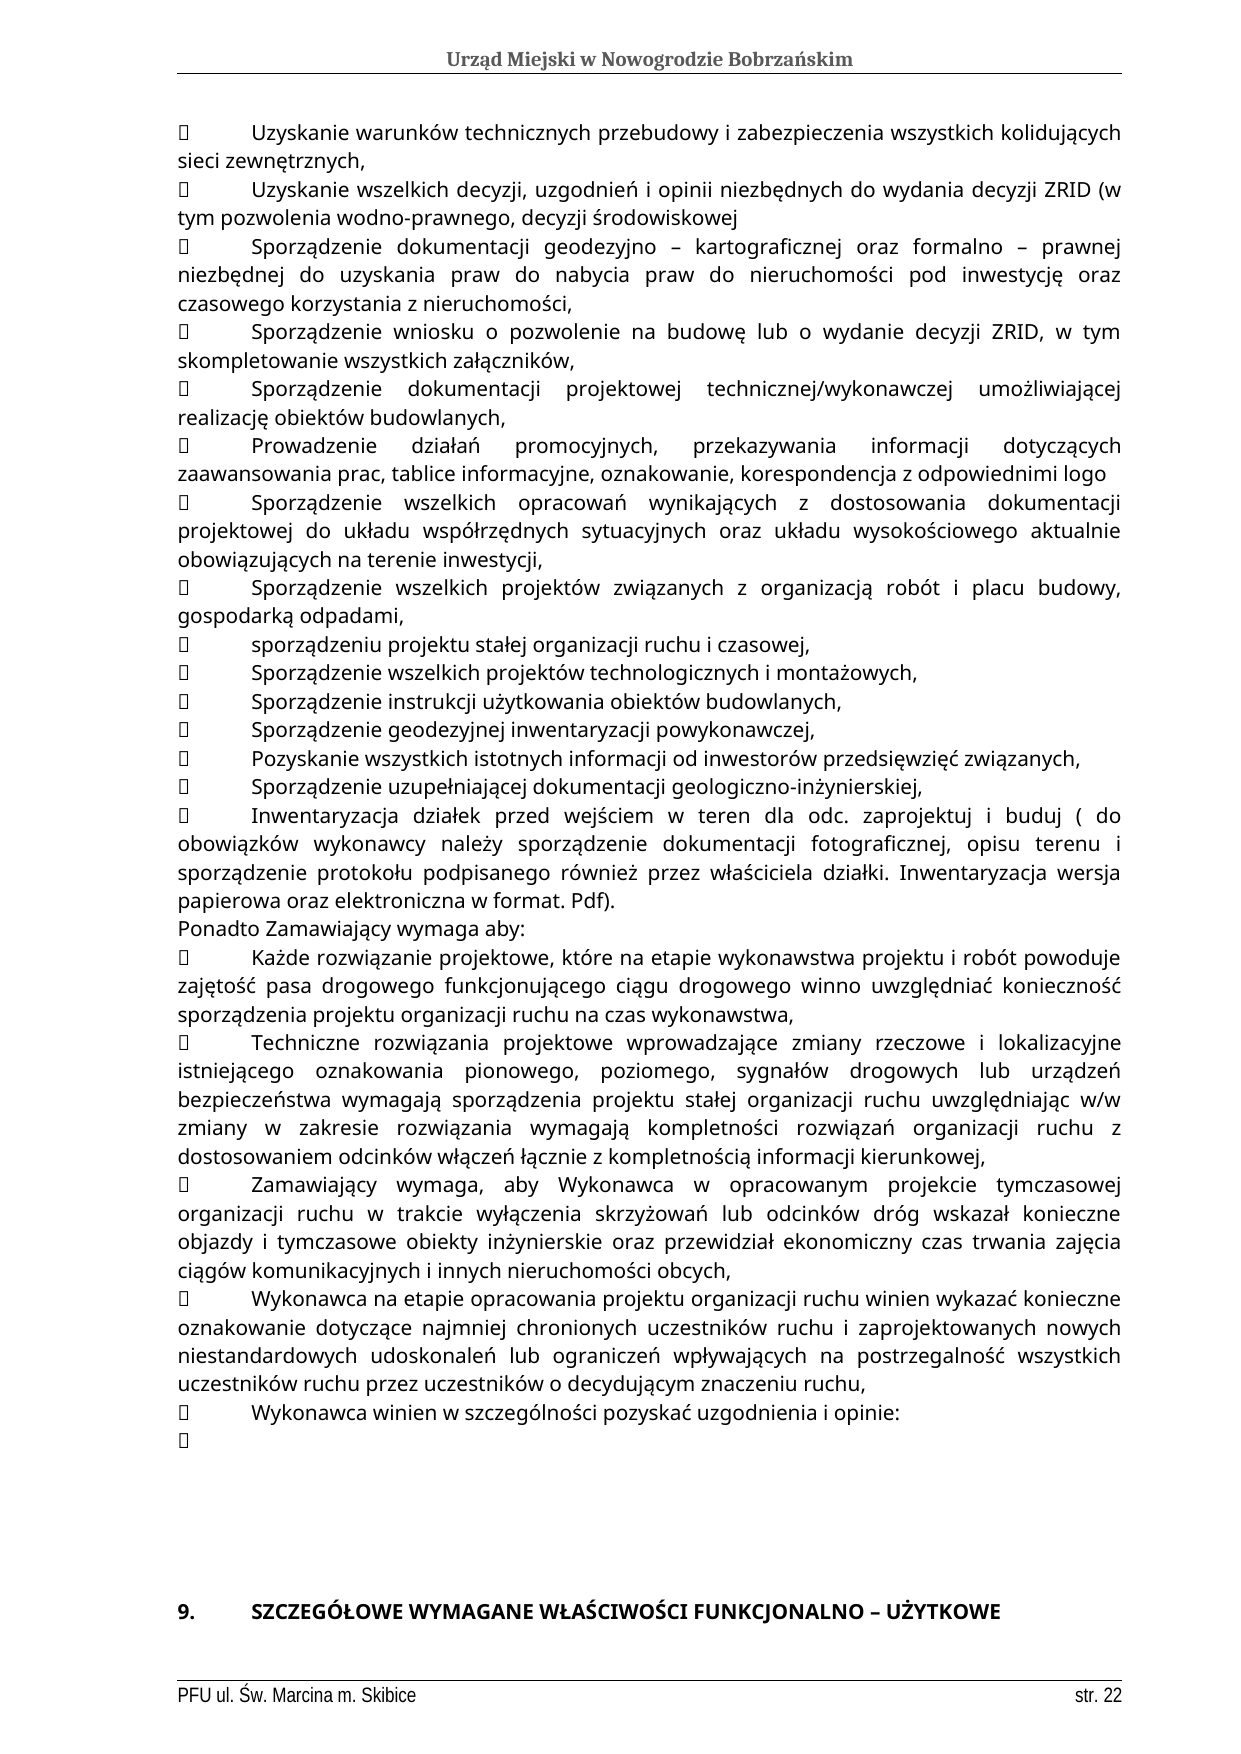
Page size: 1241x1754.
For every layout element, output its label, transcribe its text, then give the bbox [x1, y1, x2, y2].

text  Sporządzenie dokumentacji geodezyjno – kartograficznej oraz formalno – prawnej niezbędnej do uzyskania praw do nabycia praw do nieruchomości pod inwestycję oraz czasowego korzystania z nieruchomości, [177, 232, 1122, 317]
text  Prowadzenie działań promocyjnych, przekazywania informacji dotyczących zaawansowania prac, tablice informacyjne, oznakowanie, korespondencja z odpowiednimi logo [177, 431, 1122, 488]
text  Wykonawca winien w szczególności pozyskać uzgodnienia i opinie: [177, 1398, 1122, 1426]
text  Sporządzenie wszelkich opracowań wynikających z dostosowania dokumentacji projektowej do układu współrzędnych sytuacyjnych oraz układu wysokościowego aktualnie obowiązujących na terenie inwestycji, [177, 488, 1122, 573]
text  Inwentaryzacja działek przed wejściem w teren dla odc. zaprojektuj i buduj ( do obowiązków wykonawcy należy sporządzenie dokumentacji fotograficznej, opisu terenu i sporządzenie protokołu podpisanego również przez właściciela działki. Inwentaryzacja wersja papierowa oraz elektroniczna w format. Pdf). [177, 801, 1122, 914]
text 9. SZCZEGÓŁOWE WYMAGANE WŁAŚCIWOŚCI FUNKCJONALNO – UŻYTKOWE [177, 1597, 1122, 1625]
text Ponadto Zamawiający wymaga aby: [177, 914, 1122, 943]
text  Uzyskanie wszelkich decyzji, uzgodnień i opinii niezbędnych do wydania decyzji ZRID (w tym pozwolenia wodno-prawnego, decyzji środowiskowej [177, 175, 1122, 232]
text  Sporządzenie dokumentacji projektowej technicznej/wykonawczej umożliwiającej realizację obiektów budowlanych, [177, 374, 1122, 431]
text  Pozyskanie wszystkich istotnych informacji od inwestorów przedsięwzięć związanych, [177, 744, 1122, 772]
text  sporządzeniu projektu stałej organizacji ruchu i czasowej, [177, 630, 1122, 658]
text  Sporządzenie uzupełniającej dokumentacji geologiczno-inżynierskiej, [177, 772, 1122, 801]
text  Sporządzenie wszelkich projektów technologicznych i montażowych, [177, 658, 1122, 687]
text  Każde rozwiązanie projektowe, które na etapie wykonawstwa projektu i robót powoduje zajętość pasa drogowego funkcjonującego ciągu drogowego winno uwzględniać konieczność sporządzenia projektu organizacji ruchu na czas wykonawstwa, [177, 943, 1122, 1028]
text  Sporządzenie instrukcji użytkowania obiektów budowlanych, [177, 687, 1122, 715]
text  Wykonawca na etapie opracowania projektu organizacji ruchu winien wykazać konieczne oznakowanie dotyczące najmniej chronionych uczestników ruchu i zaprojektowanych nowych niestandardowych udoskonaleń lub ograniczeń wpływających na postrzegalność wszystkich uczestników ruchu przez uczestników o decydującym znaczeniu ruchu, [177, 1284, 1122, 1398]
text  Techniczne rozwiązania projektowe wprowadzające zmiany rzeczowe i lokalizacyjne istniejącego oznakowania pionowego, poziomego, sygnałów drogowych lub urządzeń bezpieczeństwa wymagają sporządzenia projektu stałej organizacji ruchu uwzględniając w/w zmiany w zakresie rozwiązania wymagają kompletności rozwiązań organizacji ruchu z dostosowaniem odcinków włączeń łącznie z kompletnością informacji kierunkowej, [177, 1028, 1122, 1170]
text  Zamawiający wymaga, aby Wykonawca w opracowanym projekcie tymczasowej organizacji ruchu w trakcie wyłączenia skrzyżowań lub odcinków dróg wskazał konieczne objazdy i tymczasowe obiekty inżynierskie oraz przewidział ekonomiczny czas trwania zajęcia ciągów komunikacyjnych i innych nieruchomości obcych, [177, 1170, 1122, 1284]
text  Sporządzenie wszelkich projektów związanych z organizacją robót i placu budowy, gospodarką odpadami, [177, 573, 1122, 630]
text  Uzyskanie warunków technicznych przebudowy i zabezpieczenia wszystkich kolidujących sieci zewnętrznych, [177, 118, 1122, 175]
text  Sporządzenie wniosku o pozwolenie na budowę lub o wydanie decyzji ZRID, w tym skompletowanie wszystkich załączników, [177, 317, 1122, 374]
text  [177, 1426, 1122, 1455]
text  Sporządzenie geodezyjnej inwentaryzacji powykonawczej, [177, 715, 1122, 744]
